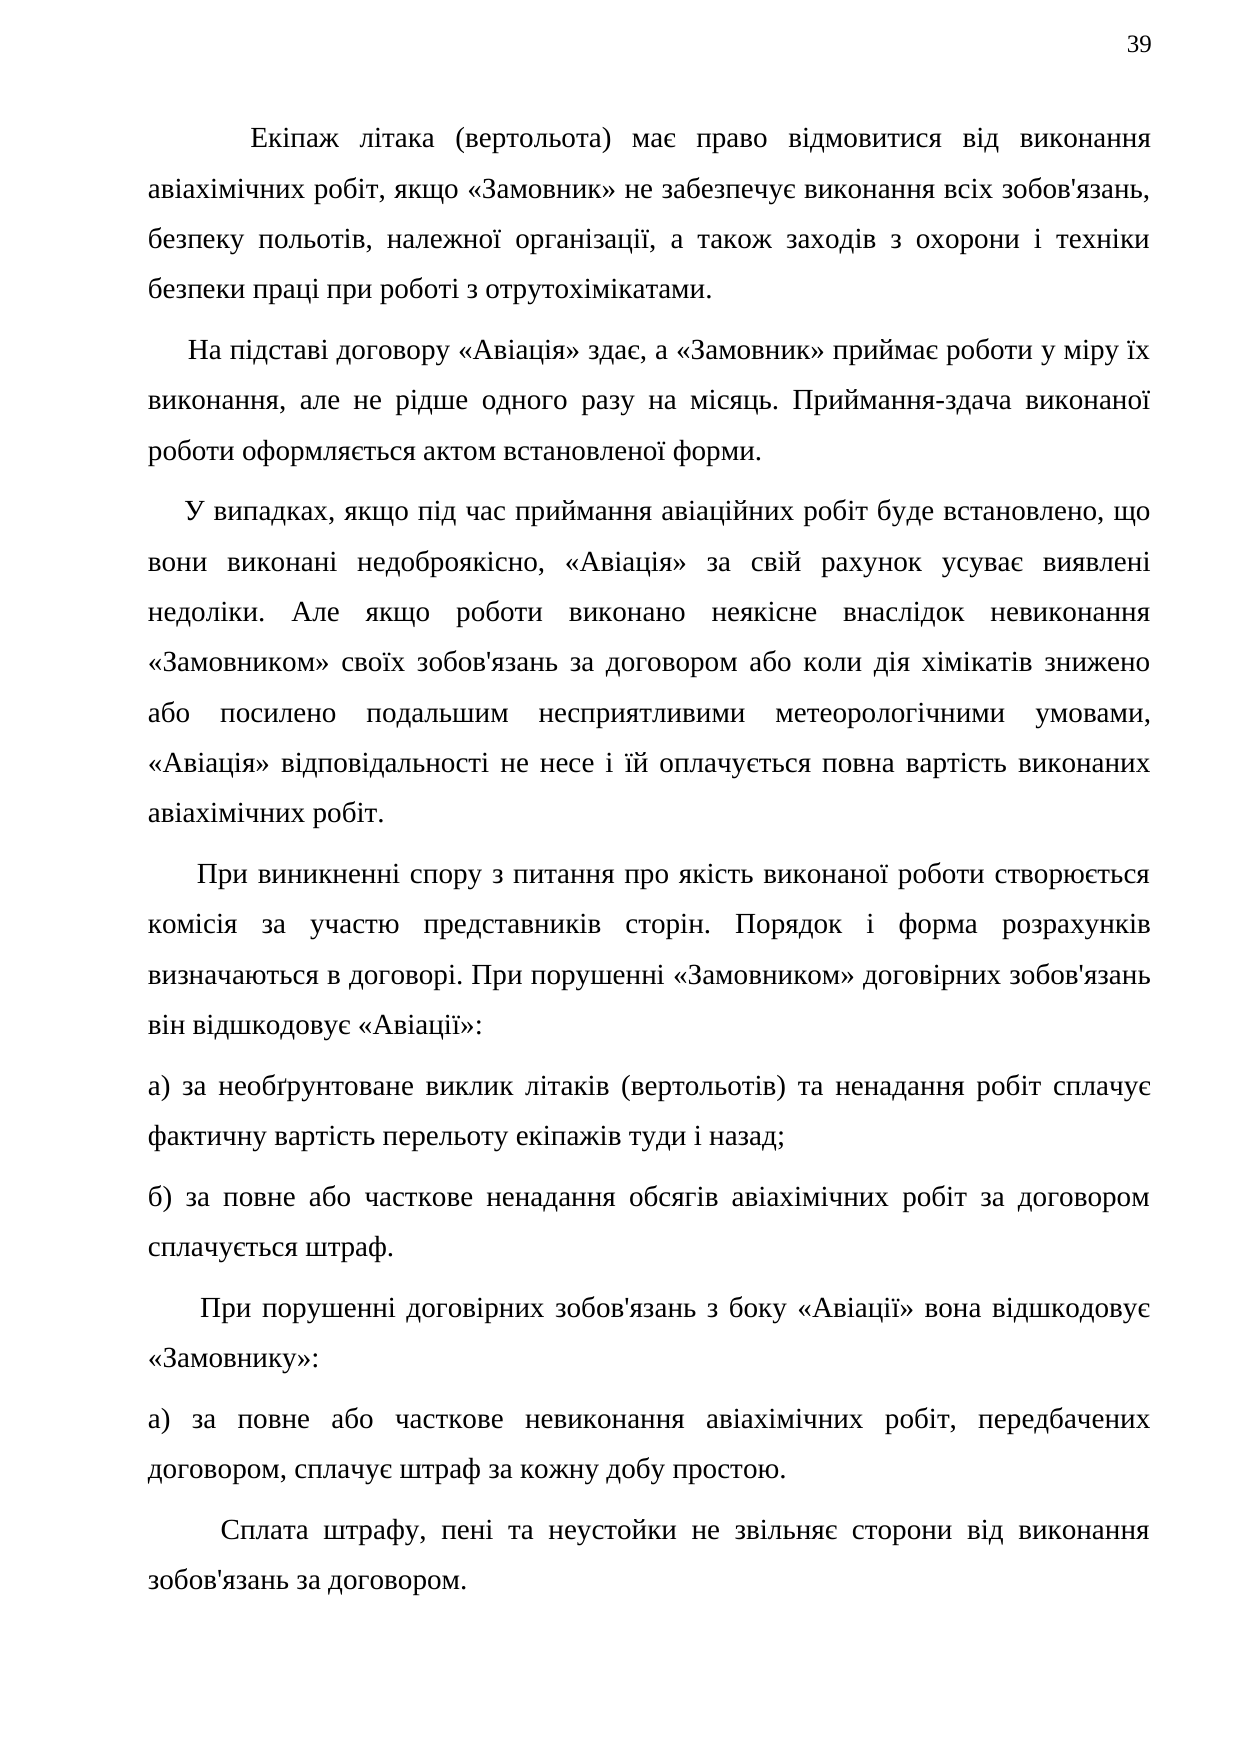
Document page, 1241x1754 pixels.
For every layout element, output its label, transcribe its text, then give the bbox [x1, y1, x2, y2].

text Сплата штрафу, пені та неустойки не звільняє сторони від виконання зобов'язань за договором. [148, 1512, 1152, 1596]
text На підставі договору «Авіація» здає, а «Замовник» приймає роботи у міру їх виконання, але не рідше одного разу на місяць. Приймання-здача виконаної роботи оформляється актом встановленої форми. [148, 332, 1152, 466]
text б) за повне або часткове ненадання обсягів авіахімічних робіт за договором сплачується штраф. [148, 1179, 1152, 1263]
text а) за необґрунтоване виклик літаків (вертольотів) та ненадання робіт сплачує фактичну вартість перельоту екіпажів туди і назад; [148, 1068, 1152, 1152]
text Екіпаж літака (вертольота) має право відмовитися від виконання авіахімічних робіт, якщо «Замовник» не забезпечує виконання всіх зобов'язань, безпеку польотів, належної організації, а також заходів з охорони і техніки безпеки праці при роботі з отрутохімікатами. [148, 121, 1152, 305]
text У випадках, якщо під час приймання авіаційних робіт буде встановлено, що вони виконані недоброякісно, «Авіація» за свій рахунок усуває виявлені недоліки. Але якщо роботи виконано неякісне внаслідок невиконання «Замовником» своїх зобов'язань за договором або коли дія хімікатів знижено або посилено подальшим несприятливими метеорологічними умовами, «Авіація» відповідальності не несе і їй оплачується повна вартість виконаних авіахімічних робіт. [148, 493, 1152, 829]
text При виникненні спору з питання про якість виконаної роботи створюється комісія за участю представників сторін. Порядок і форма розрахунків визначаються в договорі. При порушенні «Замовником» договірних зобов'язань він відшкодовує «Авіації»: [148, 856, 1152, 1041]
text а) за повне або часткове невиконання авіахімічних робіт, передбачених договором, сплачує штраф за кожну добу простою. [148, 1401, 1152, 1485]
text При порушенні договірних зобов'язань з боку «Авіації» вона відшкодовує «Замовнику»: [148, 1290, 1152, 1374]
